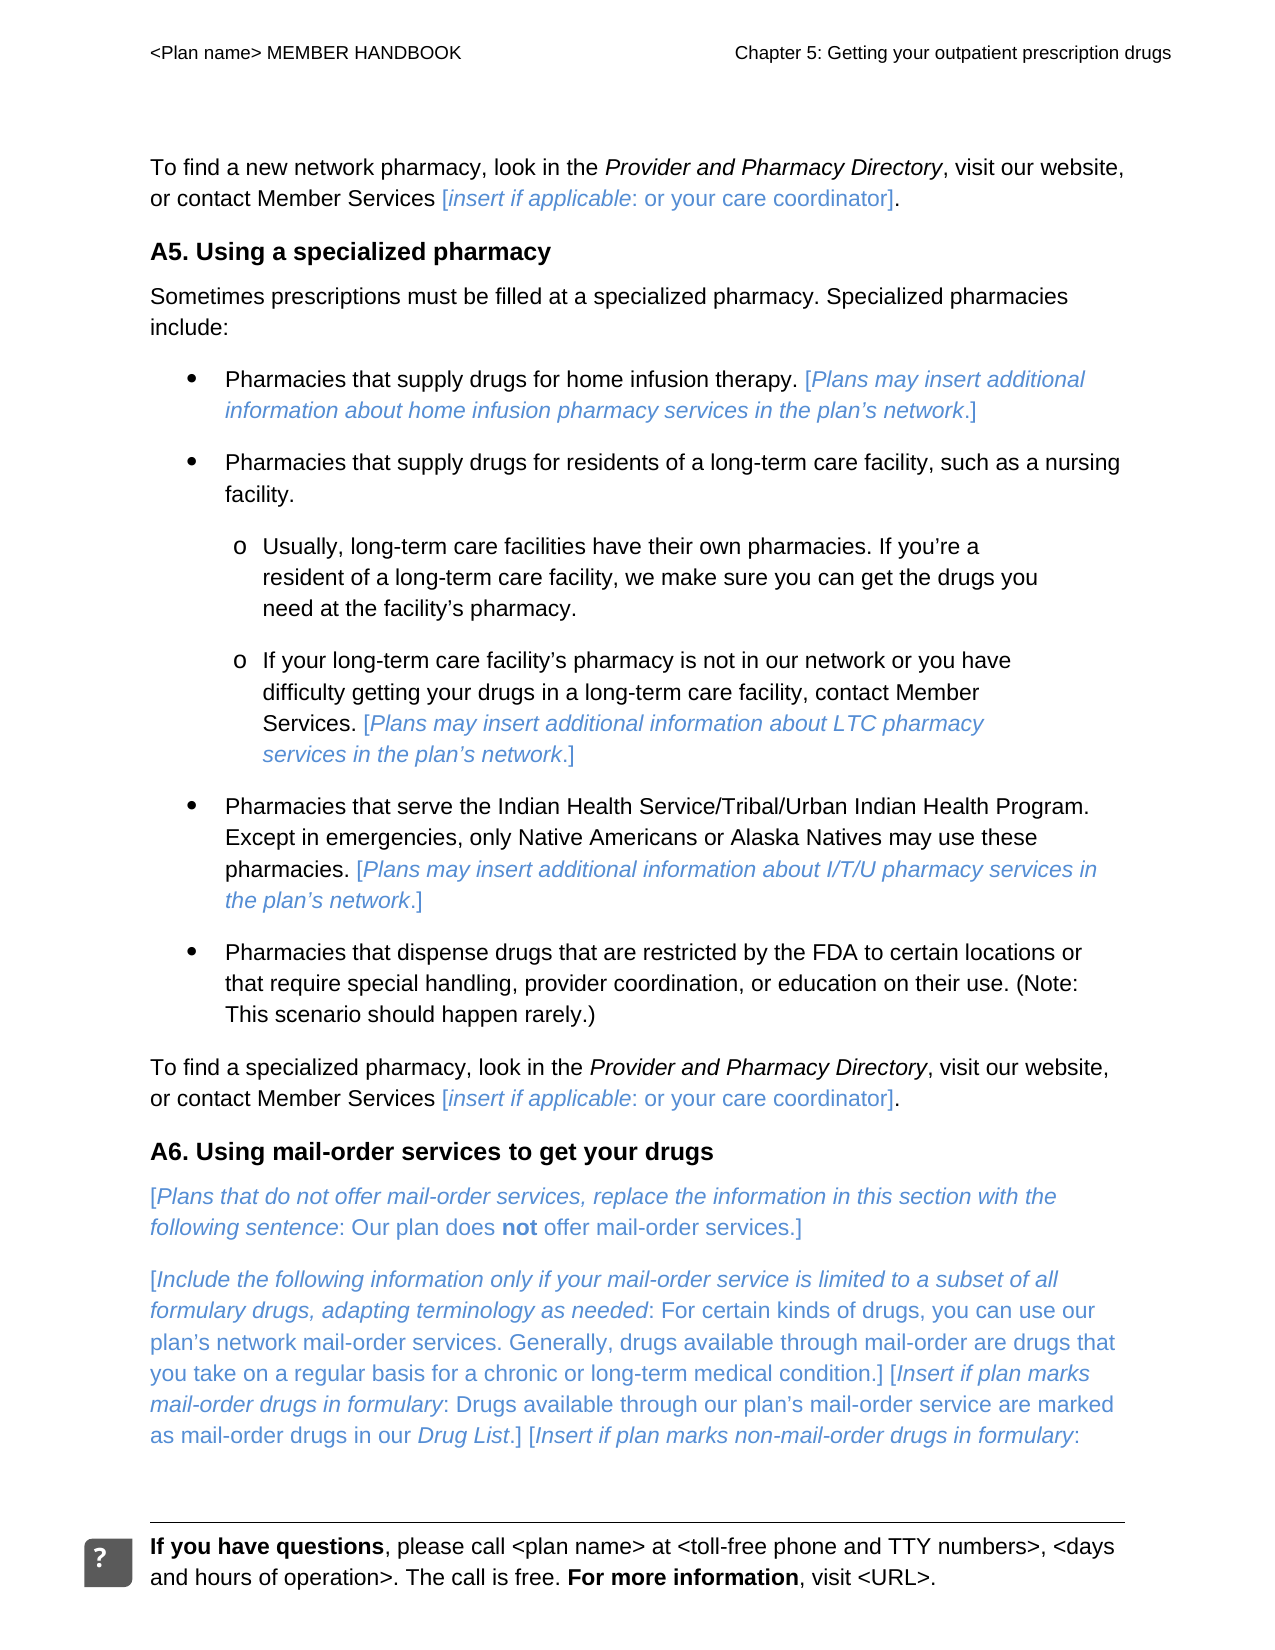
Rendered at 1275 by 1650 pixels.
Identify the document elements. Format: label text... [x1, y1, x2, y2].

text To find a new network pharmacy, look in the Provider and Pharmacy Directory, visit our website, or contact Member Services [insert if applicable: or your care coordinator]. [150, 150, 1125, 212]
list Pharmacies that supply drugs for residents of a long-term care facility, such as a nursing facility. [187, 446, 1125, 508]
text To find a specialized pharmacy, look in the Provider and Pharmacy Directory, visit our website, or contact Member Services [insert if applicable: or your care coordinator]. [150, 1050, 1125, 1112]
list Pharmacies that dispense drugs that are restricted by the FDA to certain locations or that require special handling, provider coordination, or education on their use. (Note: This scenario should happen rarely.) [187, 935, 1125, 1029]
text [150, 1262, 1125, 1450]
list Pharmacies that supply drugs for home infusion therapy. [Plans may insert additional information about home infusion pharmacy services in the plan’s network.] [187, 362, 1125, 425]
text Usually, long-term care facilities have their own pharmacies. If you’re a resident of a long-term care facility, we make sure you can get the drugs you need at the facility’s pharmacy. [232, 529, 1050, 623]
text [Plans that do not offer mail-order services, replace the information in this section with the following sentence: Our plan does not offer mail-order services.] [150, 1179, 1125, 1242]
subtitle A6. Using mail-order services to get your drugs [150, 1133, 1050, 1167]
text If your long-term care facility’s pharmacy is not in our network or you have difficulty getting your drugs in a long-term care facility, contact Member Services. [Plans may insert additional information about LTC pharmacy services in the plan’s network.] [232, 644, 1050, 769]
subtitle A5. Using a specialized pharmacy [150, 233, 1050, 267]
text Sometimes prescriptions must be filled at a specialized pharmacy. Specialized pharmacies include: [150, 279, 1125, 342]
list Pharmacies that serve the Indian Health Service/Tribal/Urban Indian Health Program. Except in emergencies, only Native Americans or Alaska Natives may use these pharmacies. [Plans may insert additional information about I/T/U pharmacy services in the plan’s network.] [187, 789, 1125, 914]
